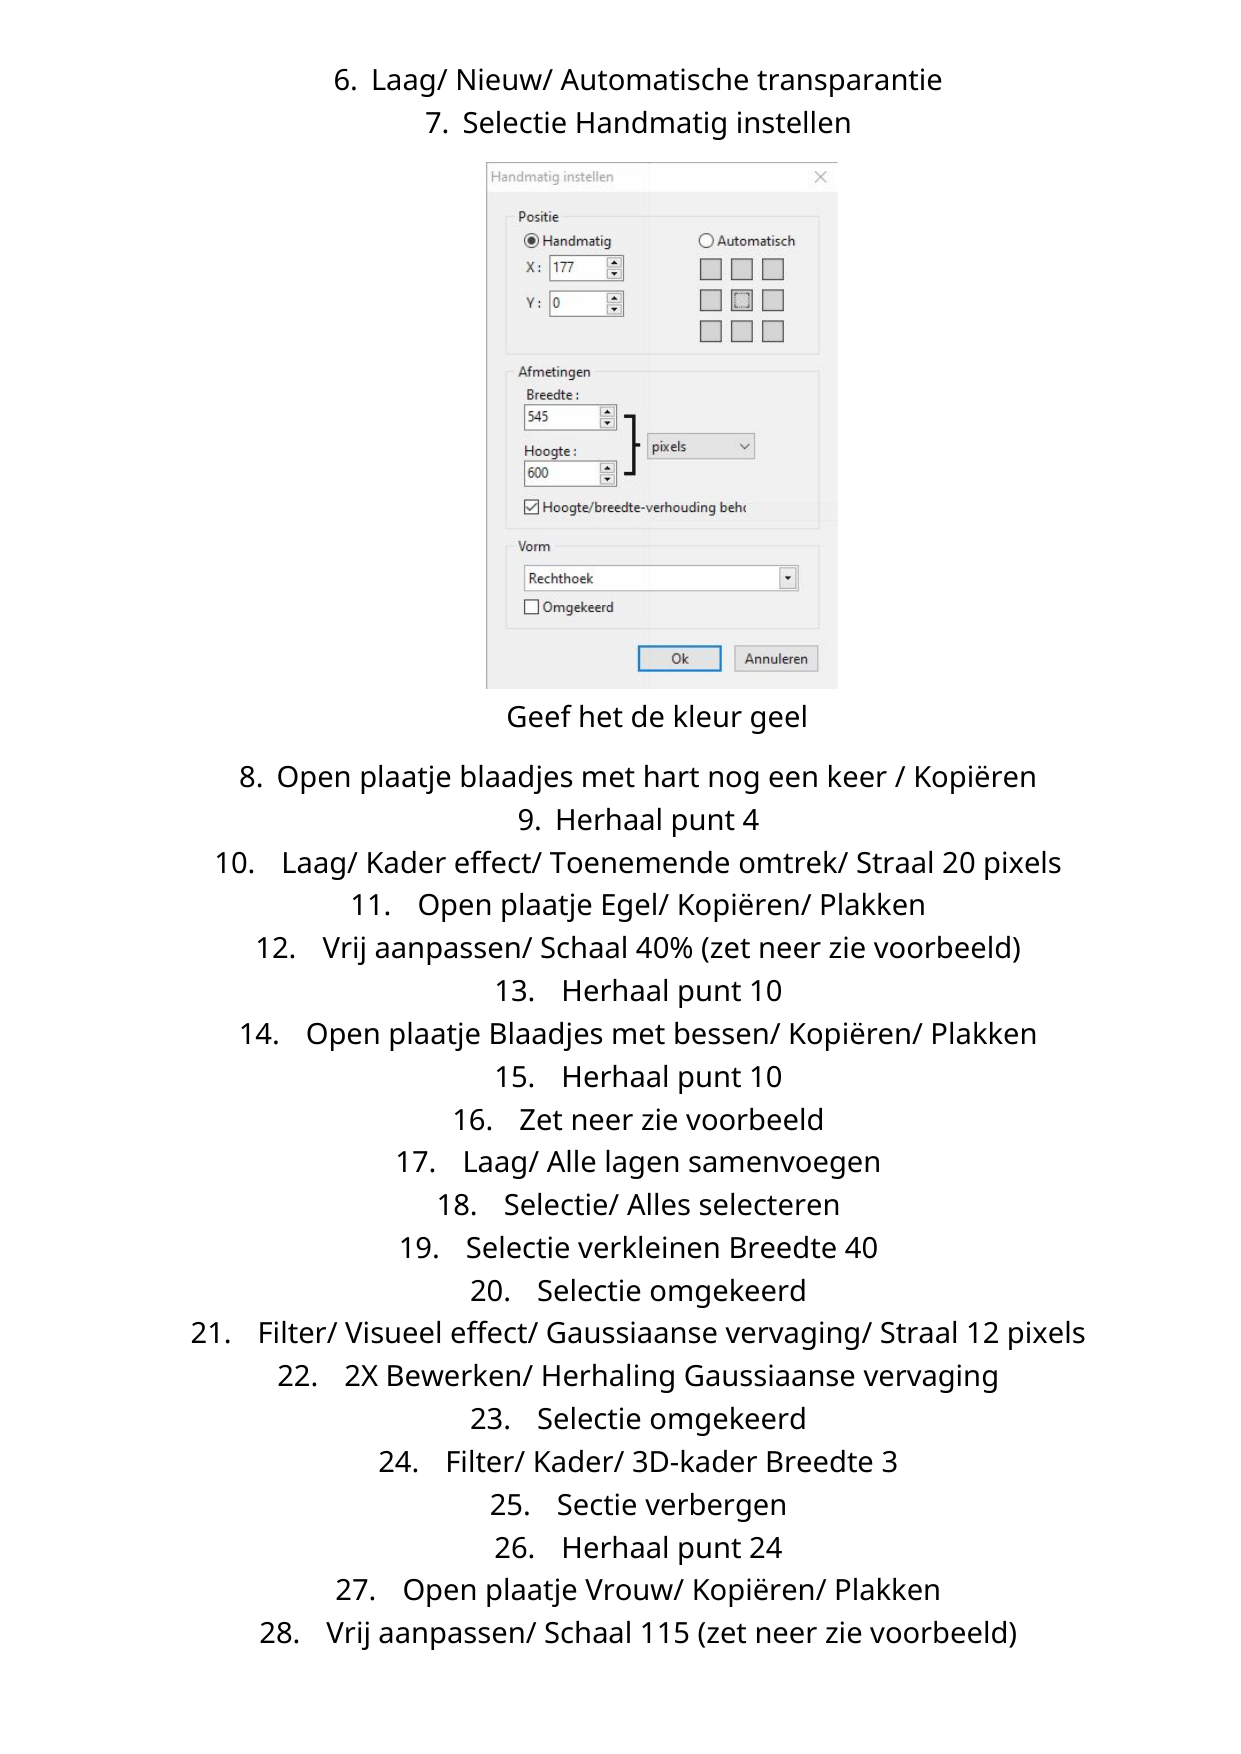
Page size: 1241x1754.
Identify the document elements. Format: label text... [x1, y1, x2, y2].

list Herhaal punt 10 [110, 970, 1167, 1010]
list Sectie verbergen [110, 1484, 1167, 1524]
list Vrij aanpassen/ Schaal 40% (zet neer zie voorbeeld) [110, 927, 1167, 967]
list Open plaatje Vrouw/ Kopiëren/ Plakken [110, 1570, 1167, 1609]
list Selectie omgekeerd [110, 1270, 1167, 1310]
picture [486, 162, 838, 689]
list Open plaatje blaadjes met hart nog een keer / Kopiëren [110, 756, 1167, 796]
list Filter/ Kader/ 3D-kader Breedte 3 [110, 1441, 1167, 1481]
list Filter/ Visueel effect/ Gaussiaanse vervaging/ Straal 12 pixels [110, 1313, 1167, 1352]
list Open plaatje Blaadjes met bessen/ Kopiëren/ Plakken [110, 1013, 1167, 1053]
list Laag/ Alle lagen samenvoegen [110, 1142, 1167, 1181]
list Herhaal punt 10 [110, 1056, 1167, 1096]
list Herhaal punt 24 [110, 1527, 1167, 1567]
list Laag/ Kader effect/ Toenemende omtrek/ Straal 20 pixels [110, 842, 1167, 882]
list Selectie omgekeerd [110, 1398, 1167, 1438]
list Selectie Handmatig instellen [110, 102, 1167, 142]
text Geef het de kleur geel [148, 697, 1167, 736]
list Open plaatje Egel/ Kopiëren/ Plakken [110, 885, 1167, 924]
list Zet neer zie voorbeeld [110, 1099, 1167, 1138]
list Herhaal punt 4 [110, 799, 1167, 839]
list 2X Bewerken/ Herhaling Gaussiaanse vervaging [110, 1356, 1167, 1395]
list Selectie verkleinen Breedte 40 [110, 1227, 1167, 1267]
list Vrij aanpassen/ Schaal 115 (zet neer zie voorbeeld) [110, 1612, 1167, 1652]
list Selectie/ Alles selecteren [110, 1184, 1167, 1224]
list Laag/ Nieuw/ Automatische transparantie [110, 59, 1167, 99]
